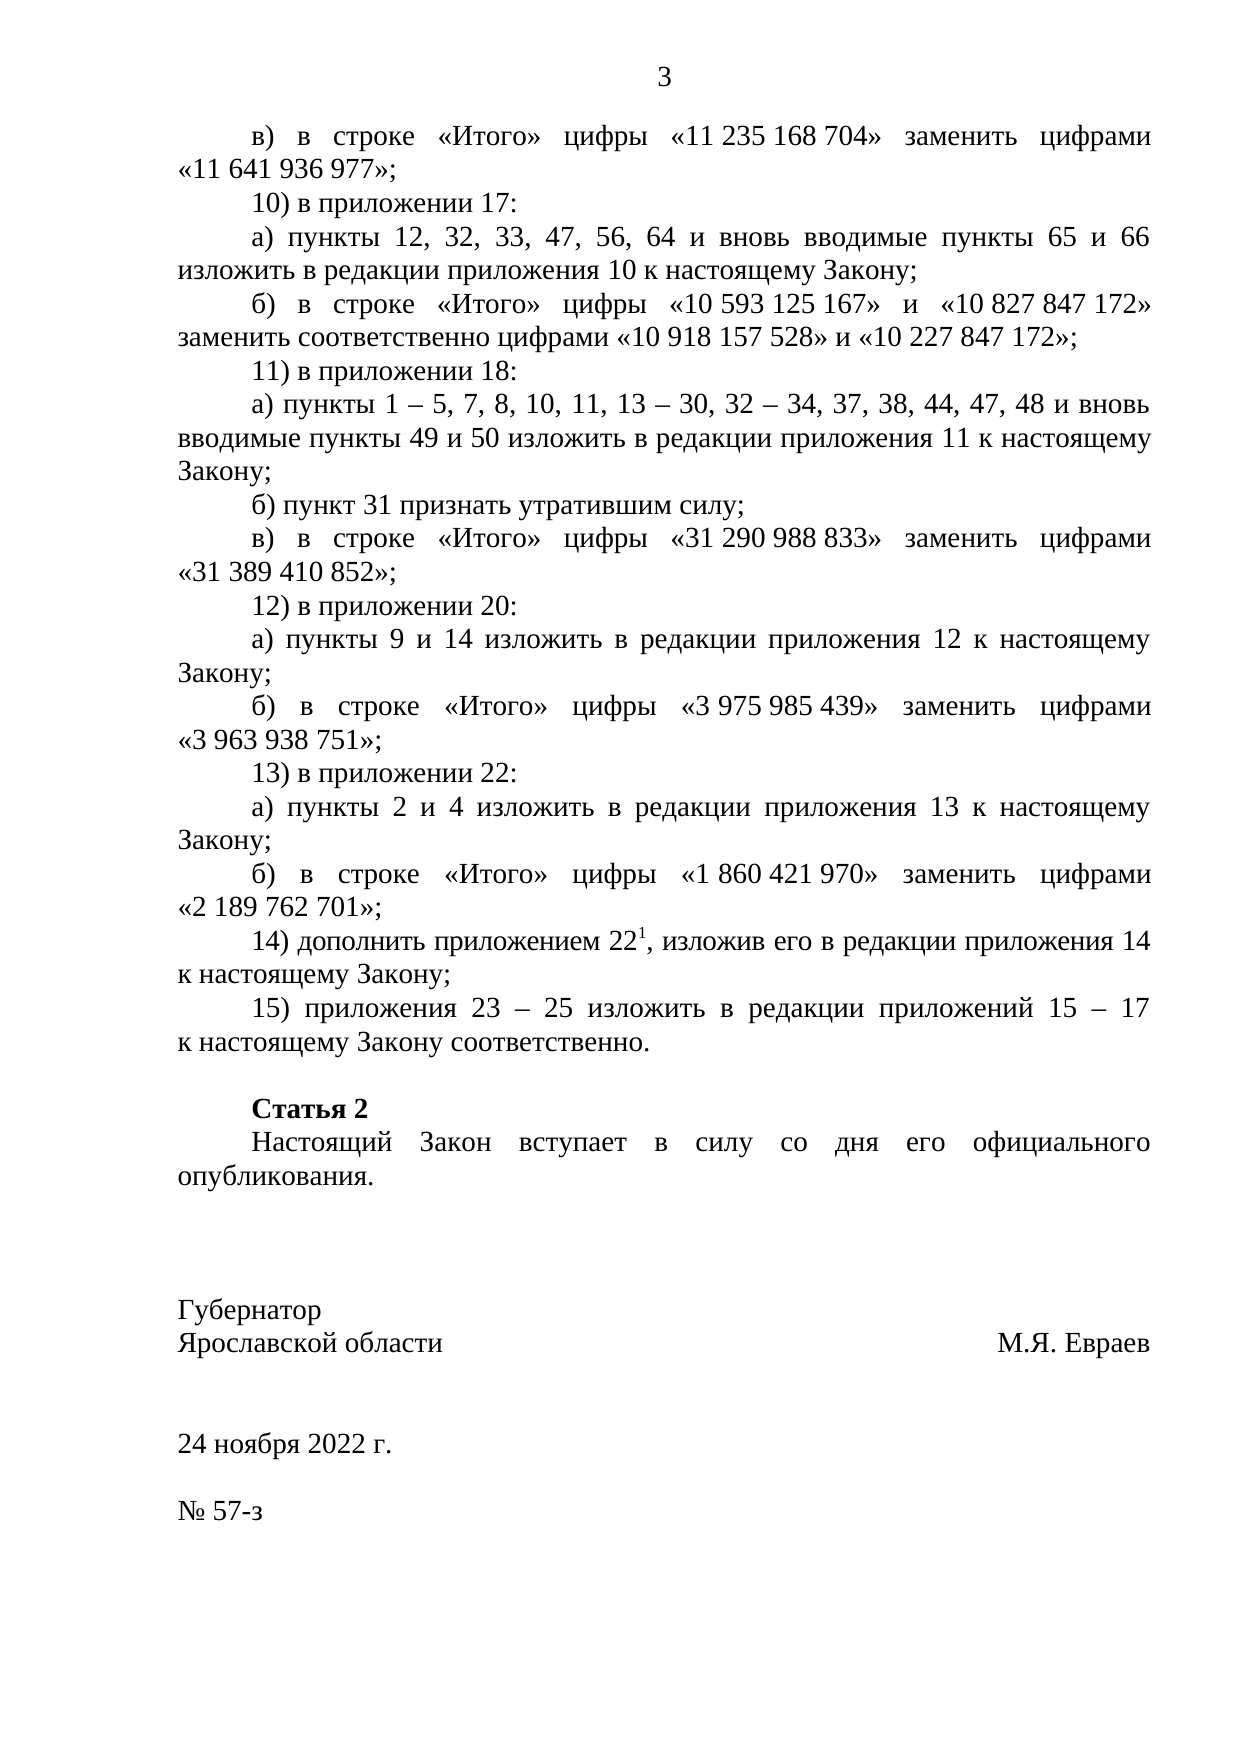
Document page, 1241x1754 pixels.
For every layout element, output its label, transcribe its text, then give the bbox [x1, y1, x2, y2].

text а) пункты 2 и 4 изложить в редакции приложения 13 к настоящему Закону; [177, 789, 1152, 856]
text б) пункт 31 признать утратившим силу; [177, 487, 1152, 521]
text Губернатор [177, 1292, 1152, 1326]
text Ярославской области М.Я. Евраев [177, 1326, 1152, 1359]
text 15) приложения 23 – 25 изложить в редакции приложений 15 – 17 к настоящему Закону соответственно. [177, 990, 1152, 1057]
text № 57-з [177, 1493, 1152, 1527]
text 14) дополнить приложением 221, изложив его в редакции приложения 14 к настоящему Закону; [177, 923, 1152, 990]
text а) пункты 1 – 5, 7, 8, 10, 11, 13 – 30, 32 – 34, 37, 38, 44, 47, 48 и вновь вводимые пункты 49 и 50 изложить в редакции приложения 11 к настоящему Закону; [177, 386, 1152, 487]
text а) пункты 12, 32, 33, 47, 56, 64 и вновь вводимые пункты 65 и 66 изложить в редакции приложения 10 к настоящему Закону; [177, 219, 1152, 286]
text в) в строке «Итого» цифры «31 290 988 833» заменить цифрами «31 389 410 852»; [177, 521, 1152, 588]
text 12) в приложении 20: [177, 588, 1152, 621]
text б) в строке «Итого» цифры «1 860 421 970» заменить цифрами «2 189 762 701»; [177, 856, 1152, 923]
text Настоящий Закон вступает в силу со дня его официального опубликования. [177, 1124, 1152, 1191]
text б) в строке «Итого» цифры «10 593 125 167» и «10 827 847 172» заменить соответственно цифрами «10 918 157 528» и «10 227 847 172»; [177, 286, 1152, 353]
text 13) в приложении 22: [177, 755, 1152, 789]
text б) в строке «Итого» цифры «3 975 985 439» заменить цифрами «3 963 938 751»; [177, 688, 1152, 755]
text а) пункты 9 и 14 изложить в редакции приложения 12 к настоящему Закону; [177, 621, 1152, 688]
text 24 ноября 2022 г. [177, 1426, 1152, 1460]
text 10) в приложении 17: [177, 185, 1152, 219]
text Статья 2 [177, 1091, 1152, 1124]
text в) в строке «Итого» цифры «11 235 168 704» заменить цифрами «11 641 936 977»; [177, 118, 1152, 185]
text 11) в приложении 18: [177, 353, 1152, 386]
